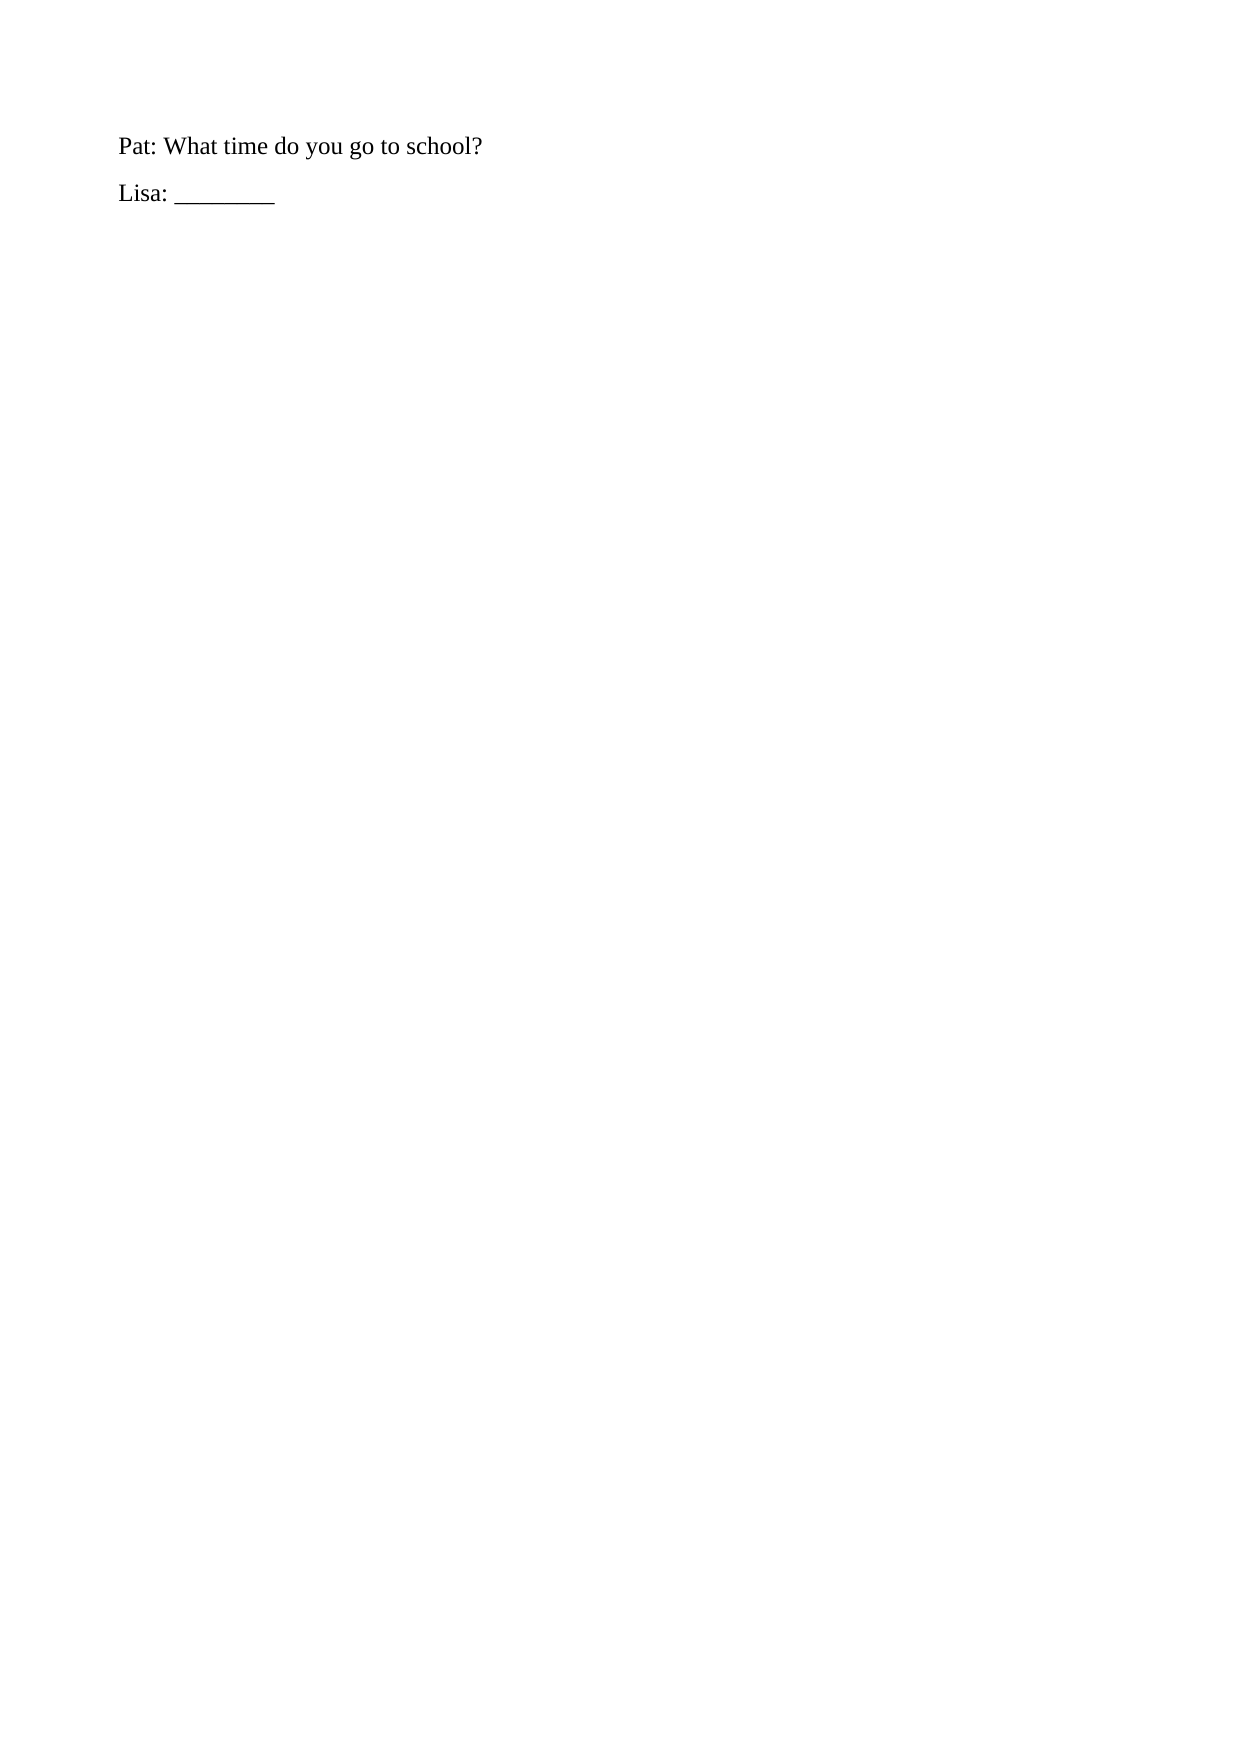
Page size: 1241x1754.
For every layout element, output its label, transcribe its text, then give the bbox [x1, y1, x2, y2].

text Lisa: ________ [118, 176, 1122, 209]
text Pat: What time do you go to school? [118, 129, 1122, 162]
